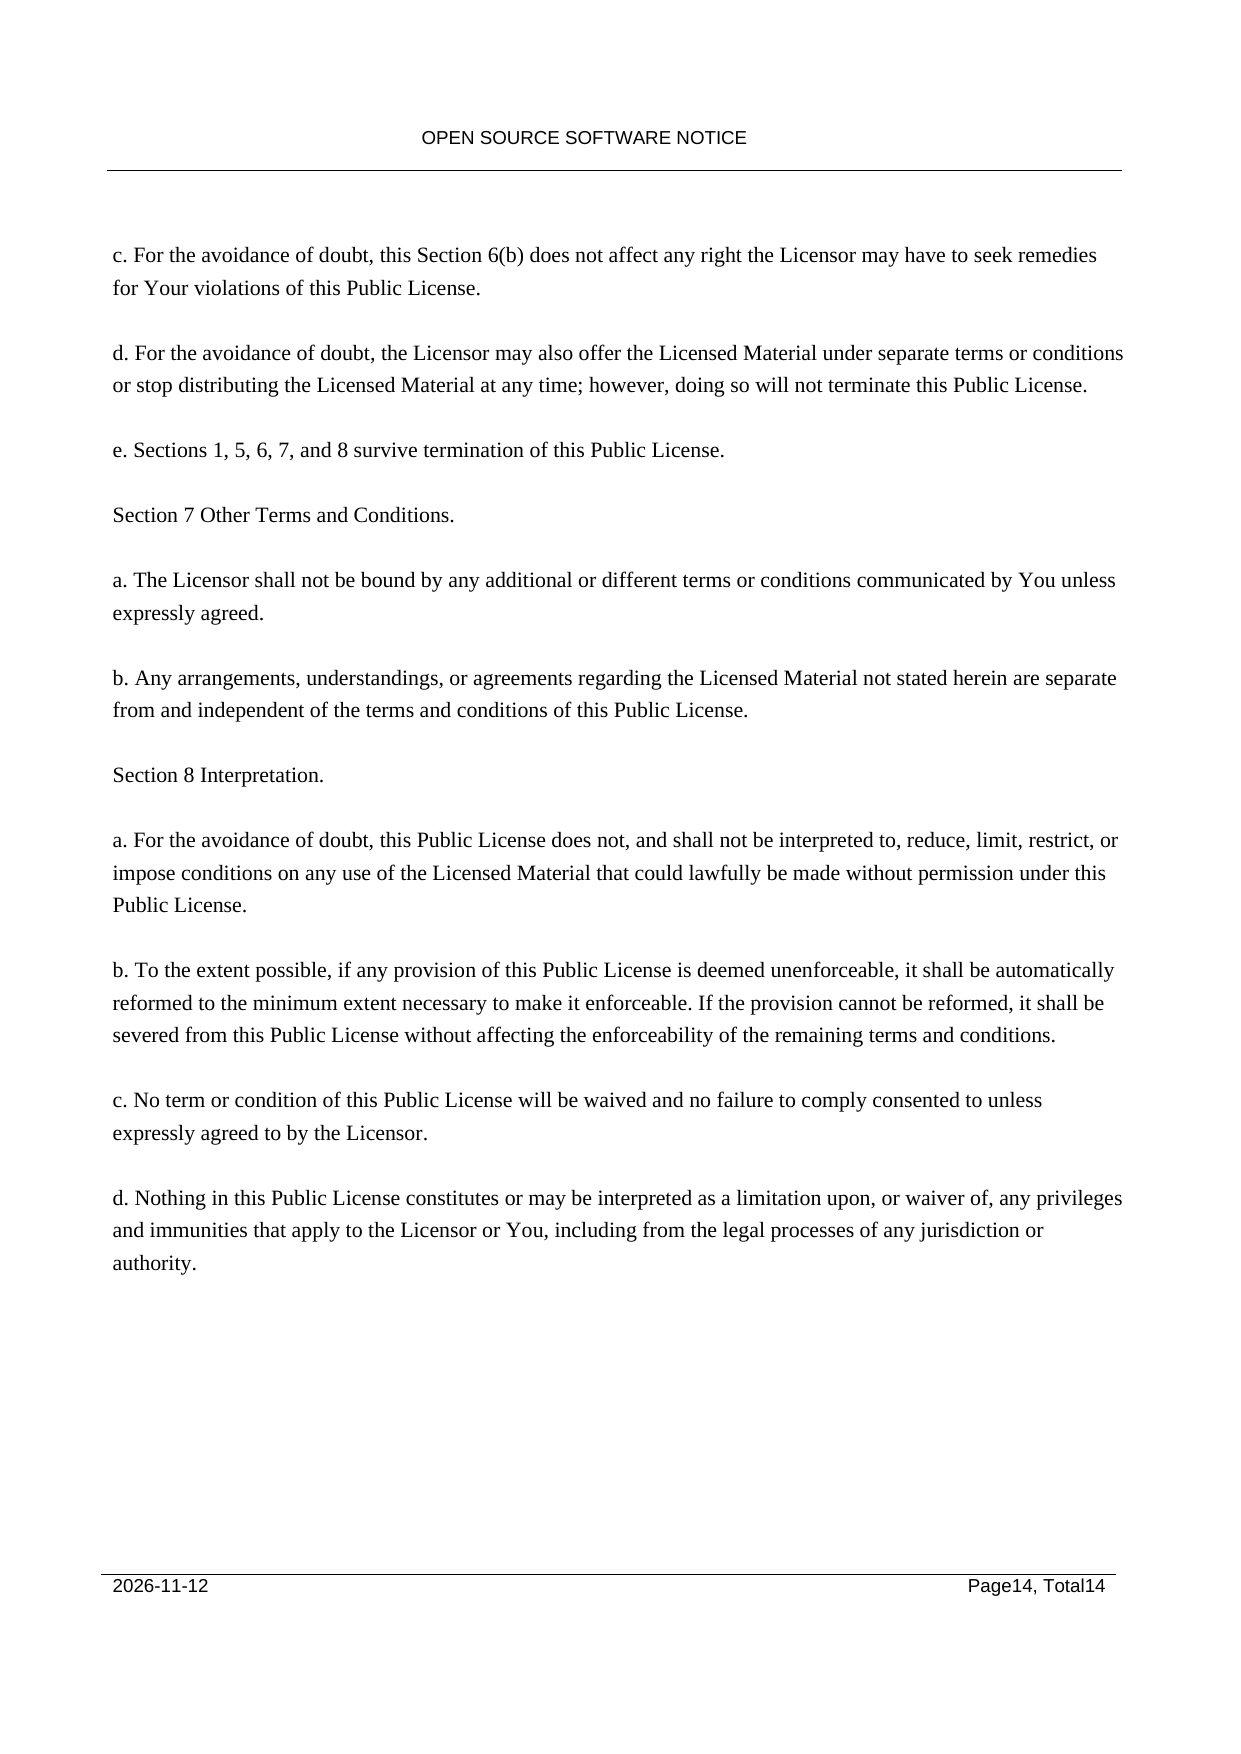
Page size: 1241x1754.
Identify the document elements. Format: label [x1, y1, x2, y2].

text [112, 206, 1128, 1311]
